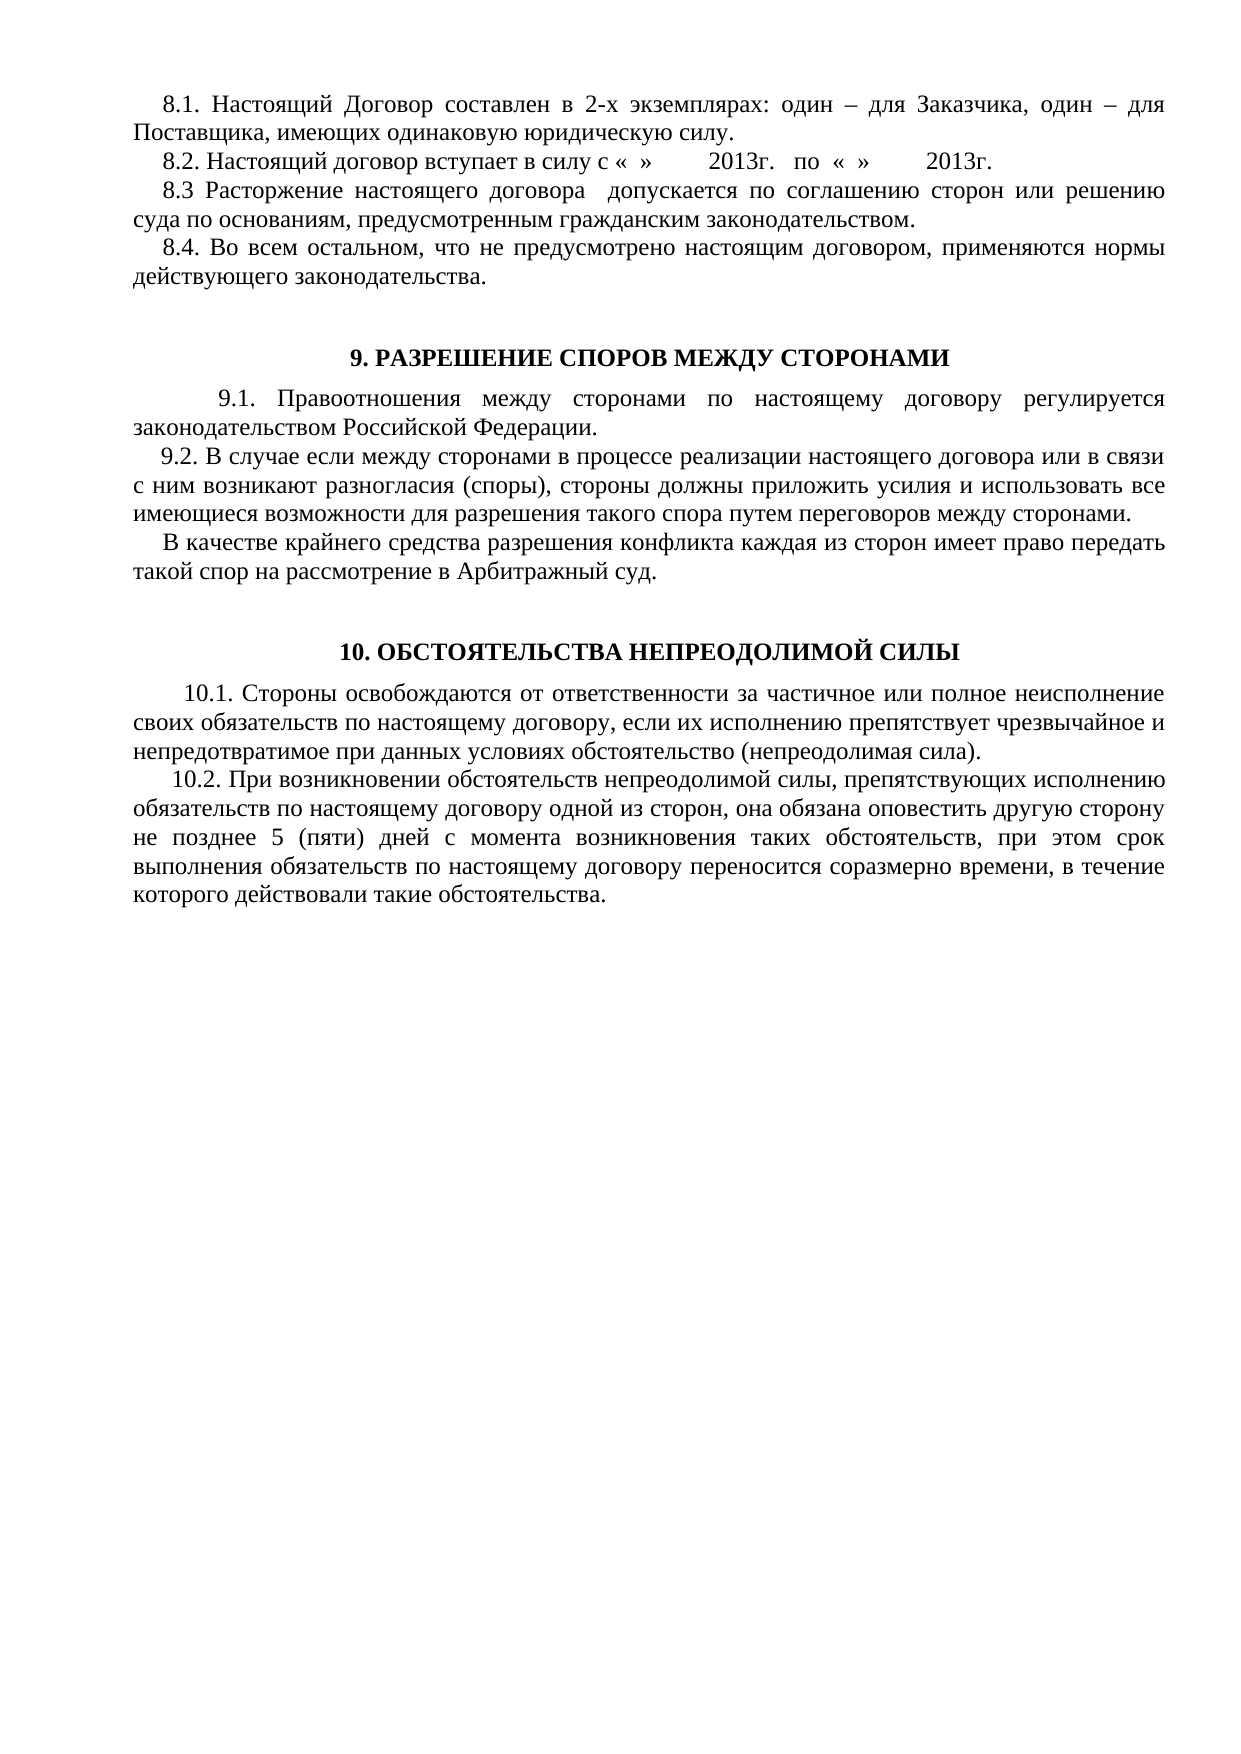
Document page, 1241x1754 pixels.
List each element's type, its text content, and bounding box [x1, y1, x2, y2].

text 9.1. Правоотношения между сторонами по настоящему договору регулируется законодательством Российской Федерации. [133, 383, 1167, 441]
text 9. РАЗРЕШЕНИЕ СПОРОВ МЕЖДУ СТОРОНАМИ [133, 343, 1167, 371]
text 8.1. Настоящий Договор составлен в 2-х экземплярах: один – для Заказчика, один – для Поставщика, имеющих одинаковую юридическую силу. [133, 89, 1167, 146]
text 8.3 Расторжение настоящего договора допускается по соглашению сторон или решению суда по основаниям, предусмотренным гражданским законодательством. [133, 175, 1167, 232]
text 10. ОБСТОЯТЕЛЬСТВА НЕПРЕОДОЛИМОЙ СИЛЫ [133, 637, 1167, 666]
text В качестве крайнего средства разрешения конфликта каждая из сторон имеет право передать такой спор на рассмотрение в Арбитражный суд. [133, 527, 1167, 585]
text 8.4. Во всем остальном, что не предусмотрено настоящим договором, применяются нормы действующего законодательства. [133, 232, 1167, 290]
text 9.2. В случае если между сторонами в процессе реализации настоящего договора или в связи с ним возникают разногласия (споры), стороны должны приложить усилия и использовать все имеющиеся возможности для разрешения такого спора путем переговоров между сторонами. [133, 441, 1167, 527]
text 8.2. Настоящий договор вступает в силу с « » 2013г. по « » 2013г. [133, 146, 1167, 175]
text 10.1. Стороны освобождаются от ответственности за частичное или полное неисполнение своих обязательств по настоящему договору, если их исполнению препятствует чрезвычайное и непредотвратимое при данных условиях обстоятельство (непреодолимая сила). [133, 678, 1167, 764]
text 10.2. При возникновении обстоятельств непреодолимой силы, препятствующих исполнению обязательств по настоящему договору одной из сторон, она обязана оповестить другую сторону не позднее 5 (пяти) дней с момента возникновения таких обстоятельств, при этом срок выполнения обязательств по настоящему договору переносится соразмерно времени, в течение которого действовали такие обстоятельства. [133, 764, 1167, 908]
